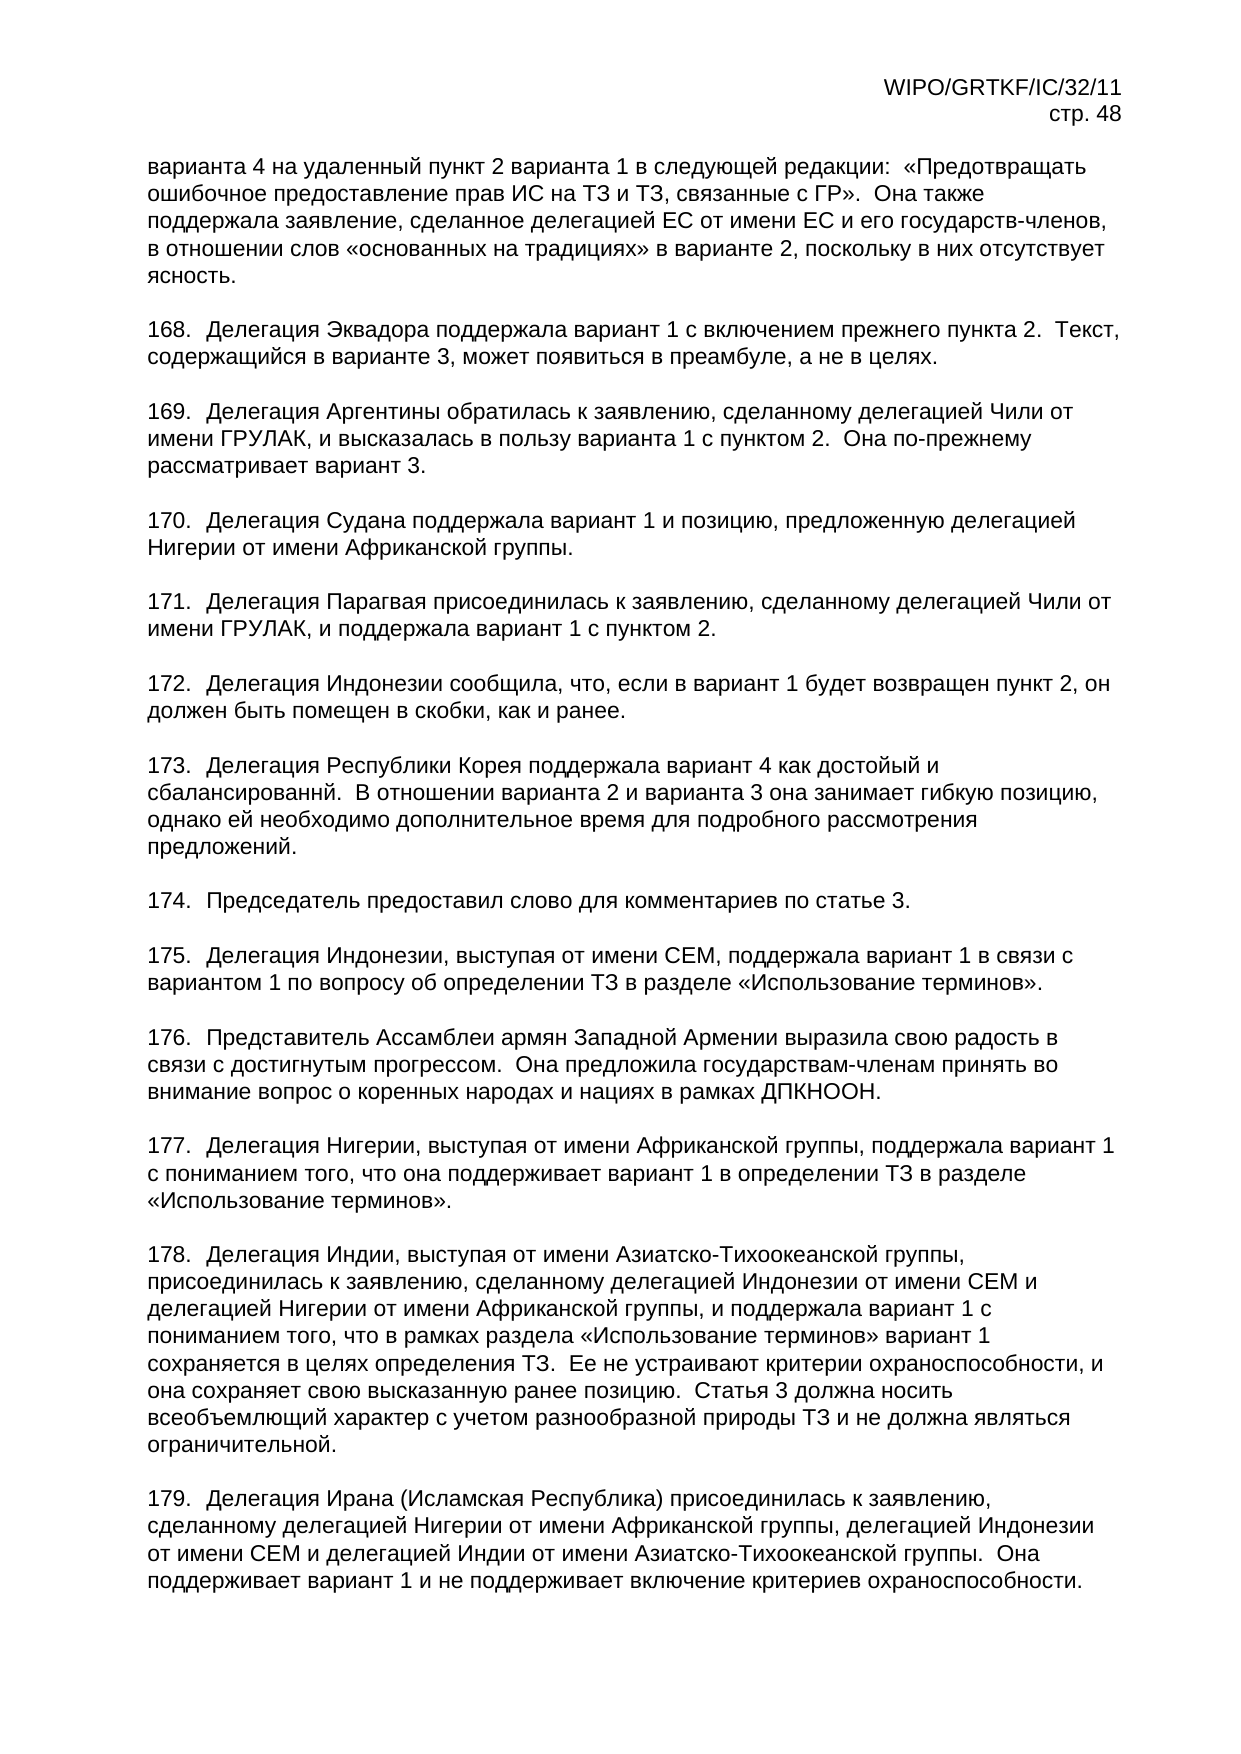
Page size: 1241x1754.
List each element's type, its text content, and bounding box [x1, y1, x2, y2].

list Делегация Судана поддержала вариант 1 и позицию, предложенную делегацией Нигерии от имени Африканской группы. [147, 506, 1122, 560]
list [147, 153, 1122, 288]
list Делегация Ирана (Исламская Республика) присоединилась к заявлению, сделанному делегацией Нигерии от имени Африканской группы, делегацией Индонезии от имени СЕМ и делегацией Индии от имени Азиатско-Тихоокеанской группы. Она поддерживает вариант 1 и не поддерживает включение критериев охраноспособности. [147, 1485, 1122, 1593]
list Делегация Индии, выступая от имени Азиатско-Тихоокеанской группы, присоединилась к заявлению, сделанному делегацией Индонезии от имени СЕМ и делегацией Нигерии от имени Африканской группы, и поддержала вариант 1 с пониманием того, что в рамках раздела «Использование терминов» вариант 1 сохраняется в целях определения ТЗ. Ее не устраивают критерии охраноспособности, и она сохраняет свою высказанную ранее позицию. Статья 3 должна носить всеобъемлющий характер с учетом разнообразной природы ТЗ и не должна являться ограничительной. [147, 1241, 1122, 1457]
list Делегация Республики Корея поддержала вариант 4 как достойый и сбалансированнй. В отношении варианта 2 и варианта 3 она занимает гибкую позицию, однако ей необходимо дополнительное время для подробного рассмотрения предложений. [147, 751, 1122, 859]
list Председатель предоставил слово для комментариев по статье 3. [147, 887, 1122, 914]
list Делегация Индонезии сообщила, что, если в вариант 1 будет возвращен пункт 2, он должен быть помещен в скобки, как и ранее. [147, 669, 1122, 723]
list Делегация Нигерии, выступая от имени Африканской группы, поддержала вариант 1 с пониманием того, что она поддерживает вариант 1 в определении ТЗ в разделе «Использование терминов». [147, 1132, 1122, 1213]
list Делегация Парагвая присоединилась к заявлению, сделанному делегацией Чили от имени ГРУЛАК, и поддержала вариант 1 с пунктом 2. [147, 588, 1122, 642]
list Представитель Ассамблеи армян Западной Армении выразила свою радость в связи с достигнутым прогрессом. Она предложила государствам-членам принять во внимание вопрос о коренных народах и нациях в рамках ДПКНООН. [147, 1023, 1122, 1104]
list Делегация Аргентины обратилась к заявлению, сделанному делегацией Чили от имени ГРУЛАК, и высказалась в пользу варианта 1 с пунктом 2. Она по-прежнему рассматривает вариант 3. [147, 397, 1122, 478]
list Делегация Индонезии, выступая от имени СЕМ, поддержала вариант 1 в связи с вариантом 1 по вопросу об определении ТЗ в разделе «Использование терминов». [147, 941, 1122, 996]
list Делегация Эквадора поддержала вариант 1 с включением прежнего пункта 2. Текст, содержащийся в варианте 3, может появиться в преамбуле, а не в целях. [147, 316, 1122, 370]
